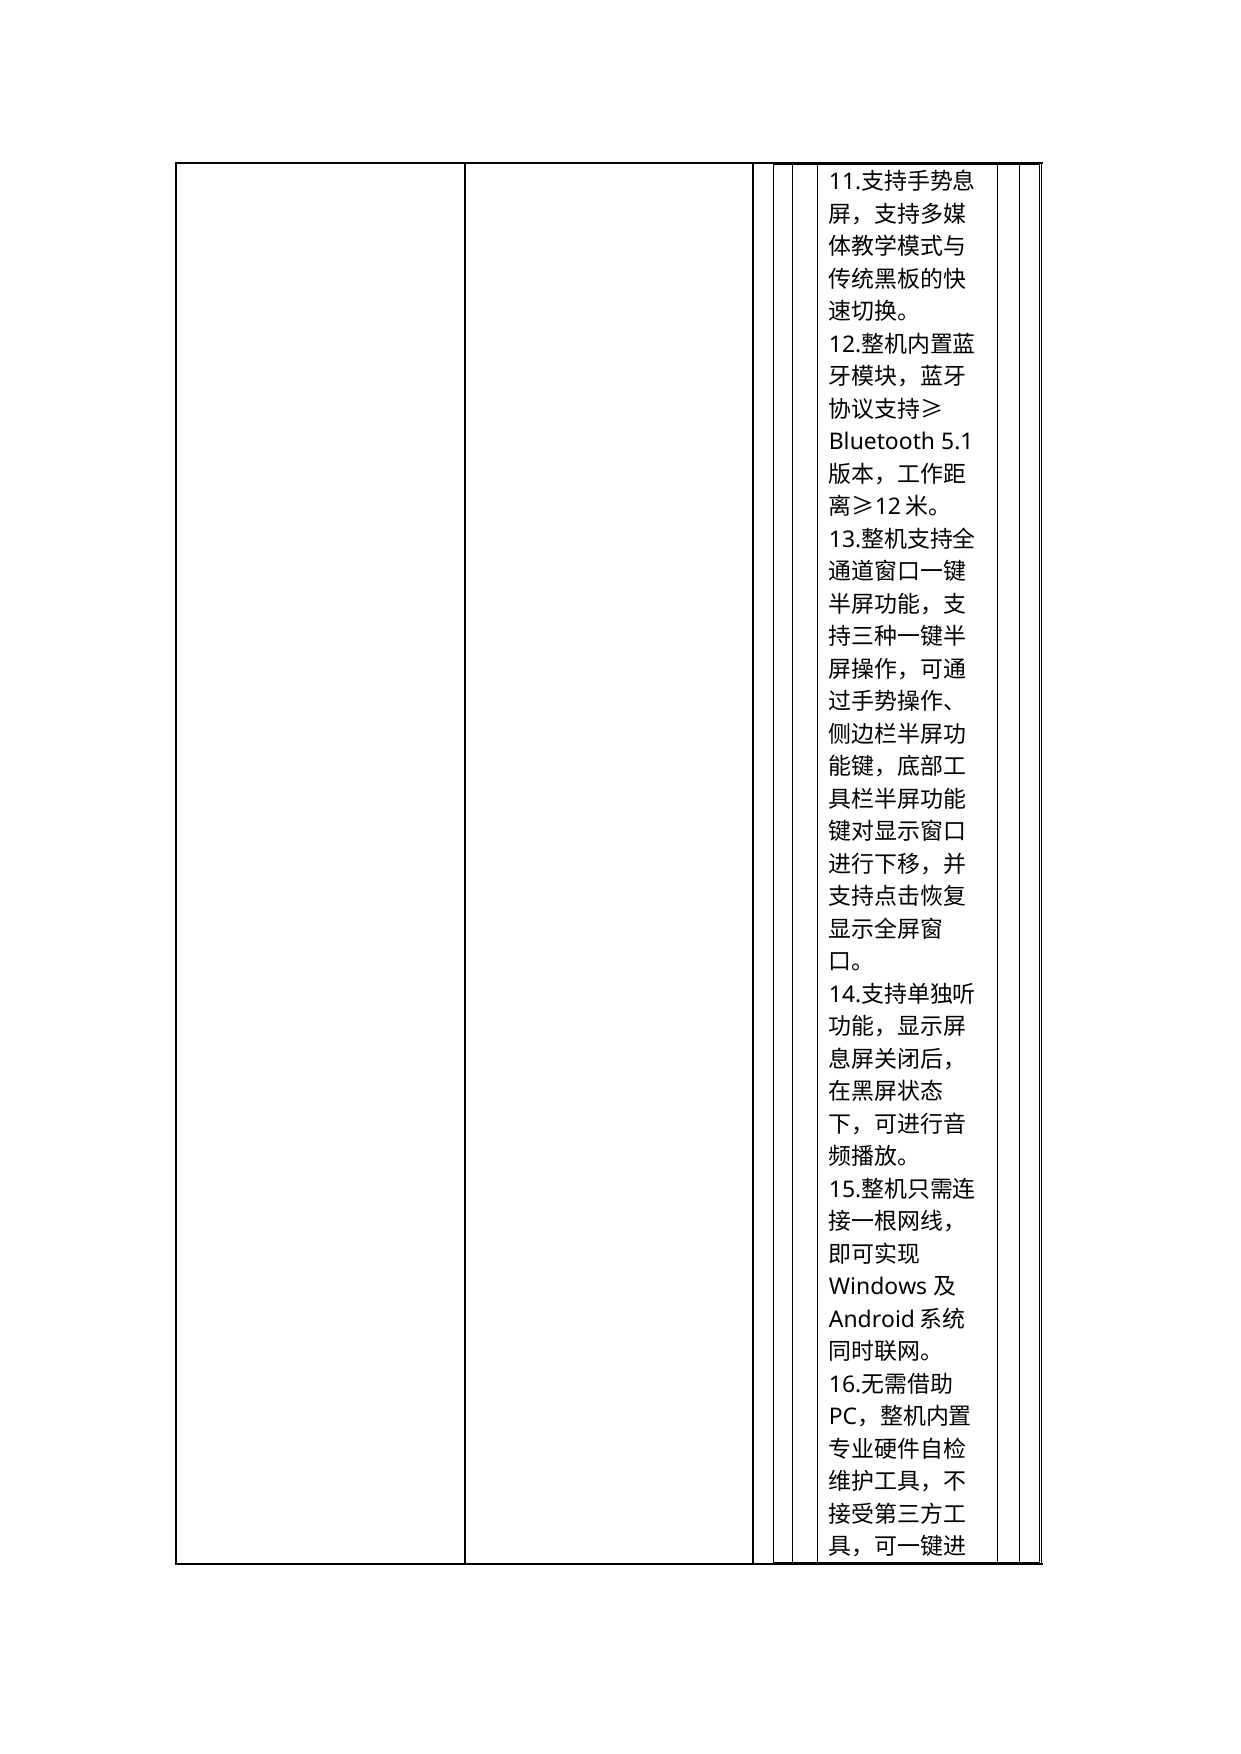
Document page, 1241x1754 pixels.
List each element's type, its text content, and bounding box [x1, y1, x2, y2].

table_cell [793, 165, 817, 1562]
table_cell ★ [466, 164, 752, 1563]
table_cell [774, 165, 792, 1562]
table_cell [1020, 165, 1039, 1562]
table_cell 1 [177, 164, 464, 1563]
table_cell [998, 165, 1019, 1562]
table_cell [818, 165, 997, 1562]
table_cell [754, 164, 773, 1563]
